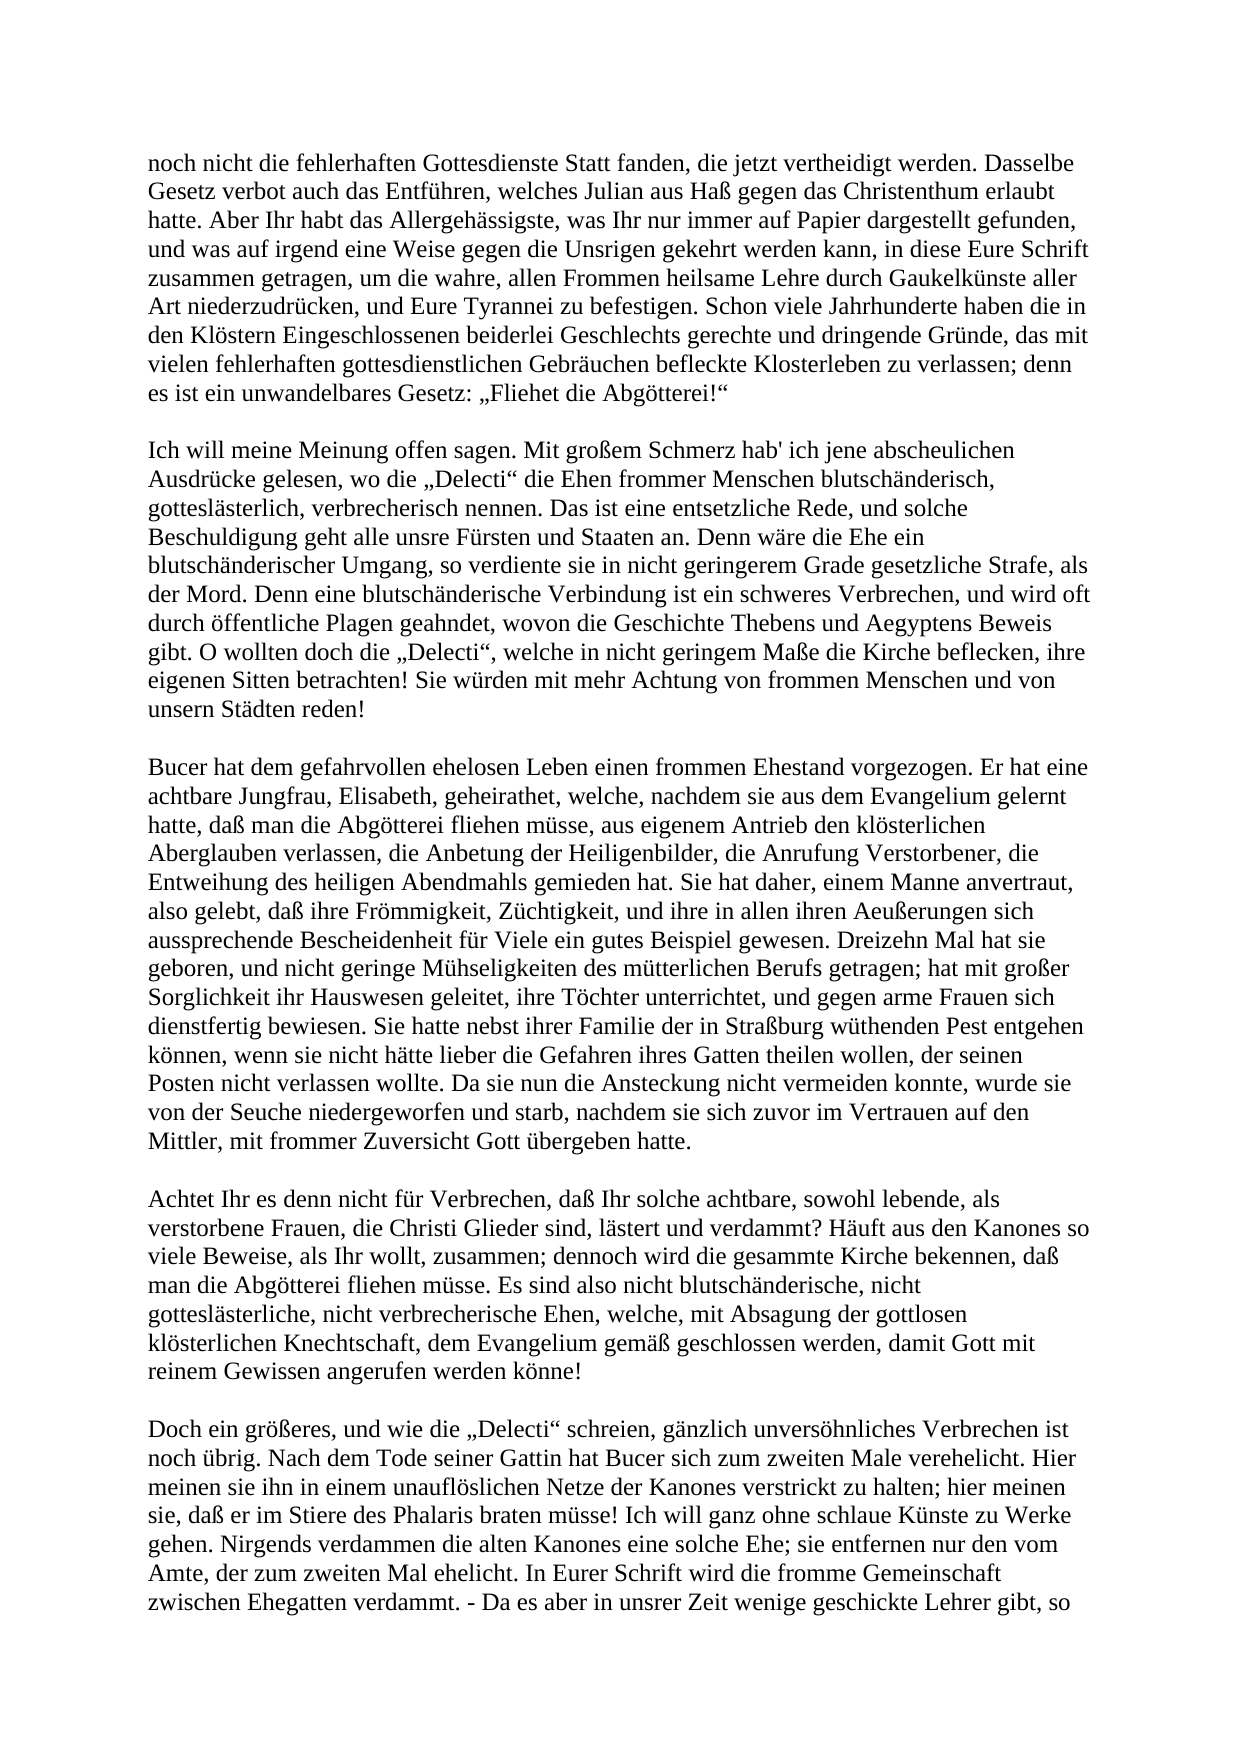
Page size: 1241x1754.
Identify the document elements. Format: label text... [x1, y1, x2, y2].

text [148, 1414, 1093, 1616]
text Bucer hat dem gefahrvollen ehelosen Leben einen frommen Ehestand vorgezogen. Er hat eine achtbare Jungfrau, Elisabeth, geheirathet, welche, nachdem sie aus dem Evangelium gelernt hatte, daß man die Abgötterei fliehen müsse, aus eigenem Antrieb den klösterlichen Aberglauben verlassen, die Anbetung der Heiligenbilder, die Anrufung Verstorbener, die Entweihung des heiligen Abendmahls gemieden hat. Sie hat daher, einem Manne anvertraut, also gelebt, daß ihre Frömmigkeit, Züchtigkeit, und ihre in allen ihren Aeußerungen sich aussprechende Bescheidenheit für Viele ein gutes Beispiel gewesen. Dreizehn Mal hat sie geboren, und nicht geringe Mühseligkeiten des mütterlichen Berufs getragen; hat mit großer Sorglichkeit ihr Hauswesen geleitet, ihre Töchter unterrichtet, und gegen arme Frauen sich dienstfertig bewiesen. Sie hatte nebst ihrer Familie der in Straßburg wüthenden Pest entgehen können, wenn sie nicht hätte lieber die Gefahren ihres Gatten theilen wollen, der seinen Posten nicht verlassen wollte. Da sie nun die Ansteckung nicht vermeiden konnte, wurde sie von der Seuche niedergeworfen und starb, nachdem sie sich zuvor im Vertrauen auf den Mittler, mit frommer Zuversicht Gott übergeben hatte. [148, 752, 1093, 1155]
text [148, 148, 1093, 406]
text Achtet Ihr es denn nicht für Verbrechen, daß Ihr solche achtbare, sowohl lebende, als verstorbene Frauen, die Christi Glieder sind, lästert und verdammt? Häuft aus den Kanones so viele Beweise, als Ihr wollt, zusammen; dennoch wird die gesammte Kirche bekennen, daß man die Abgötterei fliehen müsse. Es sind also nicht blutschänderische, nicht gotteslästerliche, nicht verbrecherische Ehen, welche, mit Absagung der gottlosen klösterlichen Knechtschaft, dem Evangelium gemäß geschlossen werden, damit Gott mit reinem Gewissen angerufen werden könne! [148, 1184, 1093, 1385]
text Ich will meine Meinung offen sagen. Mit großem Schmerz hab' ich jene abscheulichen Ausdrücke gelesen, wo die „Delecti“ die Ehen frommer Menschen blutschänderisch, gotteslästerlich, verbrecherisch nennen. Das ist eine entsetzliche Rede, und solche Beschuldigung geht alle unsre Fürsten und Staaten an. Denn wäre die Ehe ein blutschänderischer Umgang, so verdiente sie in nicht geringerem Grade gesetzliche Strafe, als der Mord. Denn eine blutschänderische Verbindung ist ein schweres Verbrechen, und wird oft durch öffentliche Plagen geahndet, wovon die Geschichte Thebens und Aegyptens Beweis gibt. O wollten doch die „Delecti“, welche in nicht geringem Maße die Kirche beflecken, ihre eigenen Sitten betrachten! Sie würden mit mehr Achtung von frommen Menschen und von unsern Städten reden! [148, 436, 1093, 723]
